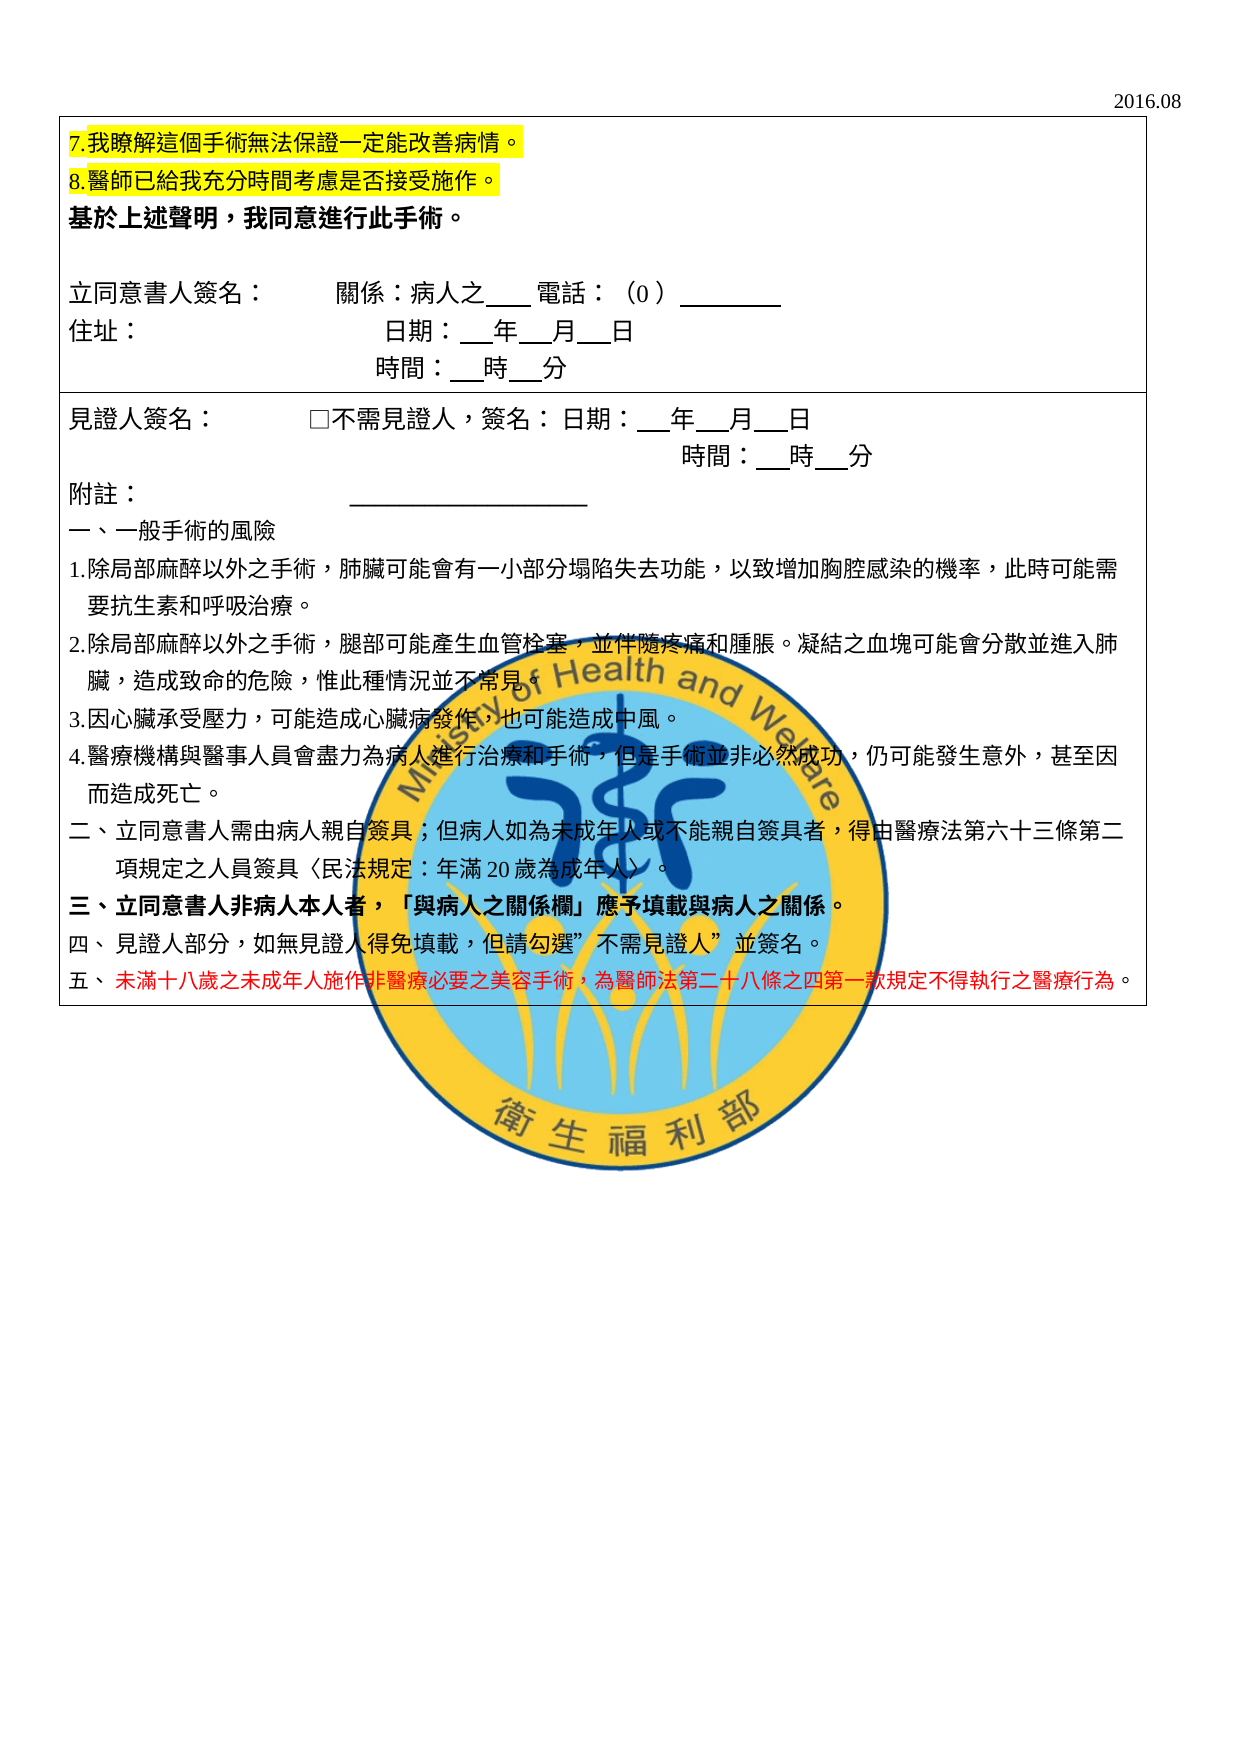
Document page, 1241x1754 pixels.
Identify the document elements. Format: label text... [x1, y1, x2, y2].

table_cell 見證人簽名： □不需見證人，簽名： 日期： 年 月 日 時間： 時 分 附註： ___________________ 一般手術的風險 除局部麻醉以外之手術，肺臟可能會有一小部分塌陷失去功能，以致增加胸腔感染的機率，此時可能需要抗生素和呼吸治療。 除局部麻醉以外之手術，腿部可能產生血管栓塞，並伴隨疼痛和腫脹。凝結之血塊可能會分散並進入肺臟，造成致命的危險，惟此種情況並不常見。 因心臟承受壓力，可能造成心臟病發作，也可能造成中風。 醫療機構與醫事人員會盡力為病人進行治療和手術，但是手術並非必然成功，仍可能發生意外，甚至因而造成死亡。 立同意書人需由病人親自簽具；但病人如為未成年人或不能親自簽具者，得由醫療法第六十三條第二項規定之人員簽具〈民法規定：年滿20歲為成年人〉。 立同意書人非病人本人者，「與病人之關係欄」應予填載與病人之關係。 見證人部分，如無見證人得免填載，但請勾選”不需見證人”並簽名。 未滿十八歲之未成年人施作非醫療必要之美容手術，為醫師法第二十八條之四第一款規定不得執行之醫療行為。 [60, 393, 1146, 1004]
picture [351, 1006, 889, 1172]
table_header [60, 117, 1146, 392]
